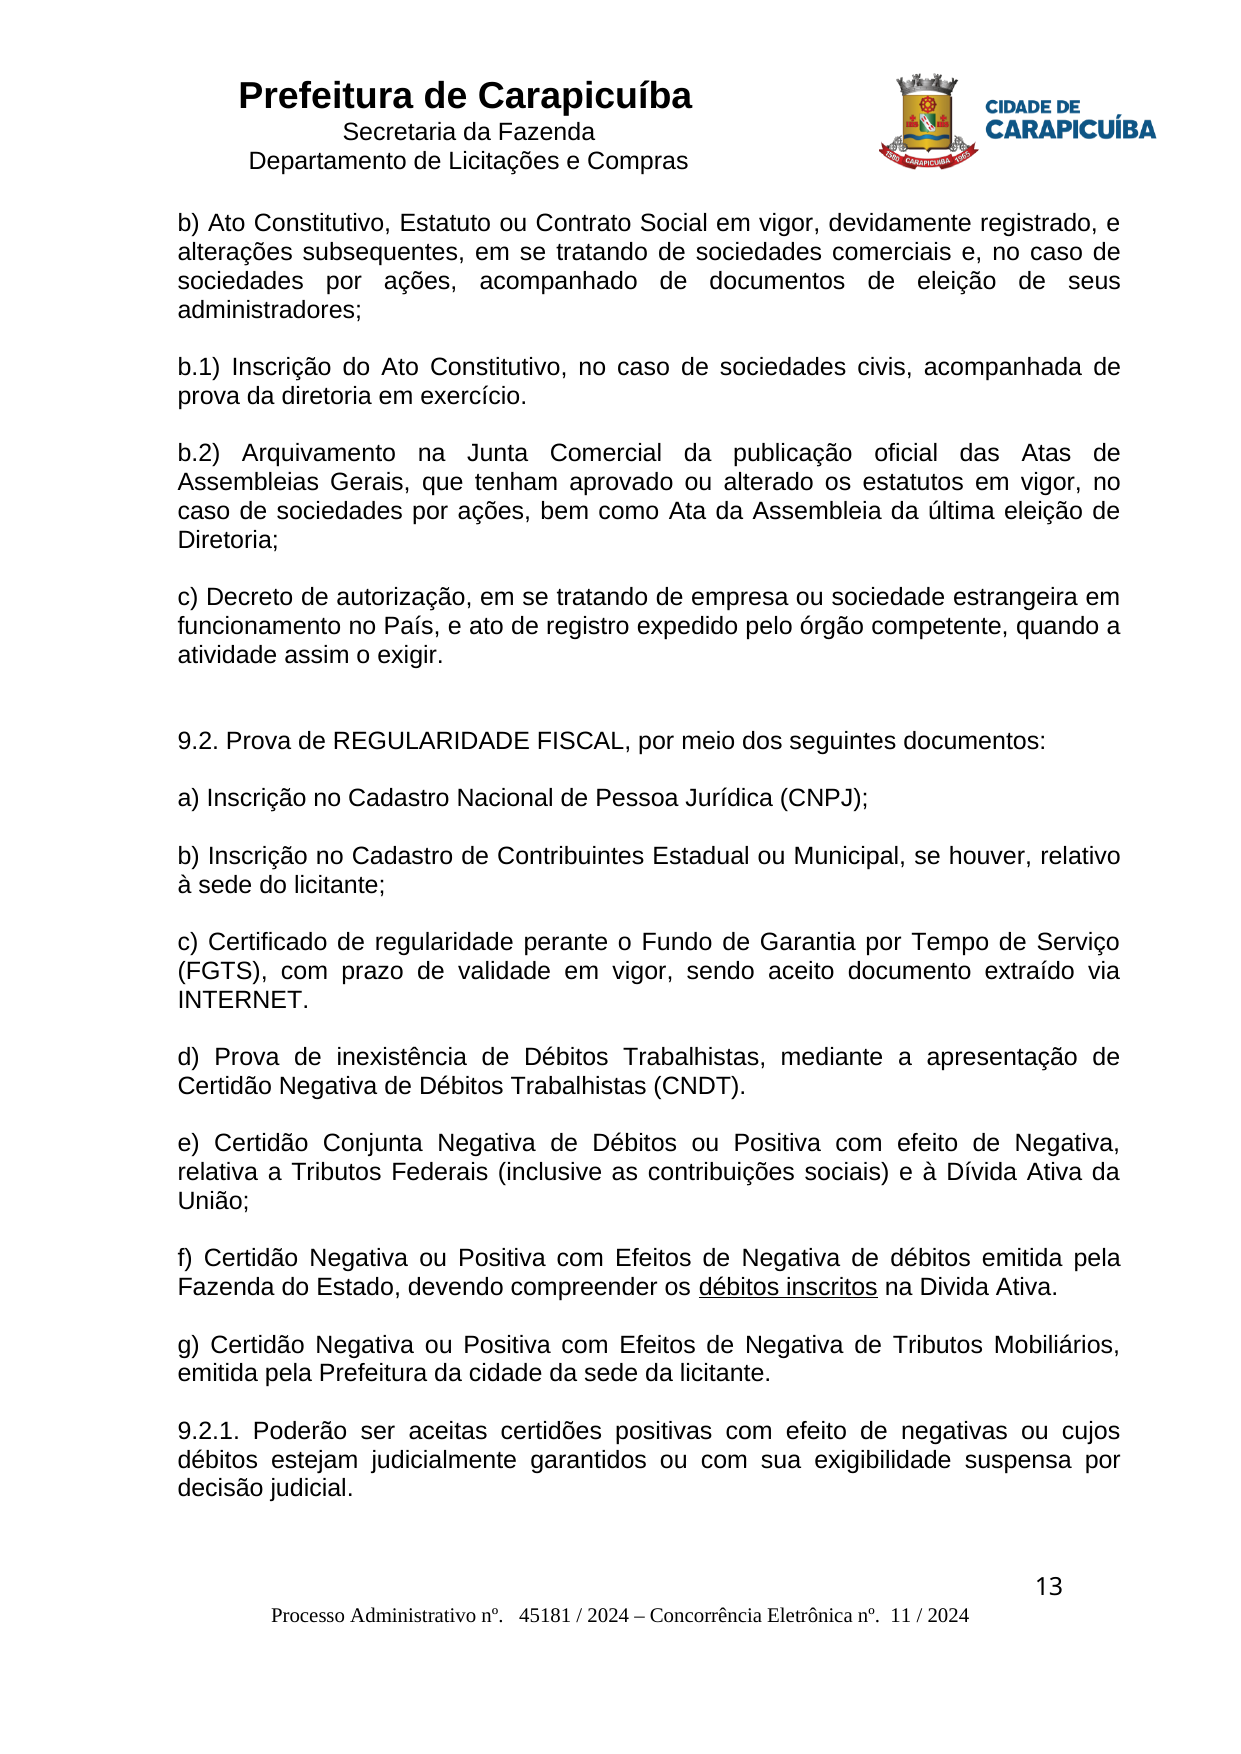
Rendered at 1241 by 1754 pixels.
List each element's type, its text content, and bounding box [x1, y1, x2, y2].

text e) Certidão Conjunta Negativa de Débitos ou Positiva com efeito de Negativa, relativa a Tributos Federais (inclusive as contribuições sociais) e à Dívida Ativa da União; [177, 1128, 1122, 1215]
text b.1) Inscrição do Ato Constitutivo, no caso de sociedades civis, acompanhada de prova da diretoria em exercício. [177, 352, 1122, 410]
text b.2) Arquivamento na Junta Comercial da publicação oficial das Atas de Assembleias Gerais, que tenham aprovado ou alterado os estatutos em vigor, no caso de sociedades por ações, bem como Ata da Assembleia da última eleição de Diretoria; [177, 438, 1122, 553]
picture [877, 65, 1159, 172]
text 9.2. Prova de REGULARIDADE FISCAL, por meio dos seguintes documentos: [177, 726, 1122, 755]
text b) Ato Constitutivo, Estatuto ou Contrato Social em vigor, devidamente registrado, e alterações subsequentes, em se tratando de sociedades comerciais e, no caso de sociedades por ações, acompanhado de documentos de eleição de seus administradores; [177, 208, 1122, 323]
text c) Certificado de regularidade perante o Fundo de Garantia por Tempo de Serviço (FGTS), com prazo de validade em vigor, sendo aceito documento extraído via INTERNET. [177, 927, 1122, 1013]
text 9.2.1. Poderão ser aceitas certidões positivas com efeito de negativas ou cujos débitos estejam judicialmente garantidos ou com sua exigibilidade suspensa por decisão judicial. [177, 1416, 1122, 1502]
text g) Certidão Negativa ou Positiva com Efeitos de Negativa de Tributos Mobiliários, emitida pela Prefeitura da cidade da sede da licitante. [177, 1330, 1122, 1387]
text a) Inscrição no Cadastro Nacional de Pessoa Jurídica (CNPJ); [177, 783, 1122, 812]
text d) Prova de inexistência de Débitos Trabalhistas, mediante a apresentação de Certidão Negativa de Débitos Trabalhistas (CNDT). [177, 1042, 1122, 1100]
text b) Inscrição no Cadastro de Contribuintes Estadual ou Municipal, se houver, relativo à sede do licitante; [177, 841, 1122, 898]
text c) Decreto de autorização, em se tratando de empresa ou sociedade estrangeira em funcionamento no País, e ato de registro expedido pelo órgão competente, quando a atividade assim o exigir. [177, 582, 1122, 668]
text f) Certidão Negativa ou Positiva com Efeitos de Negativa de débitos emitida pela Fazenda do Estado, devendo compreender os débitos inscritos na Divida Ativa. [177, 1243, 1122, 1301]
